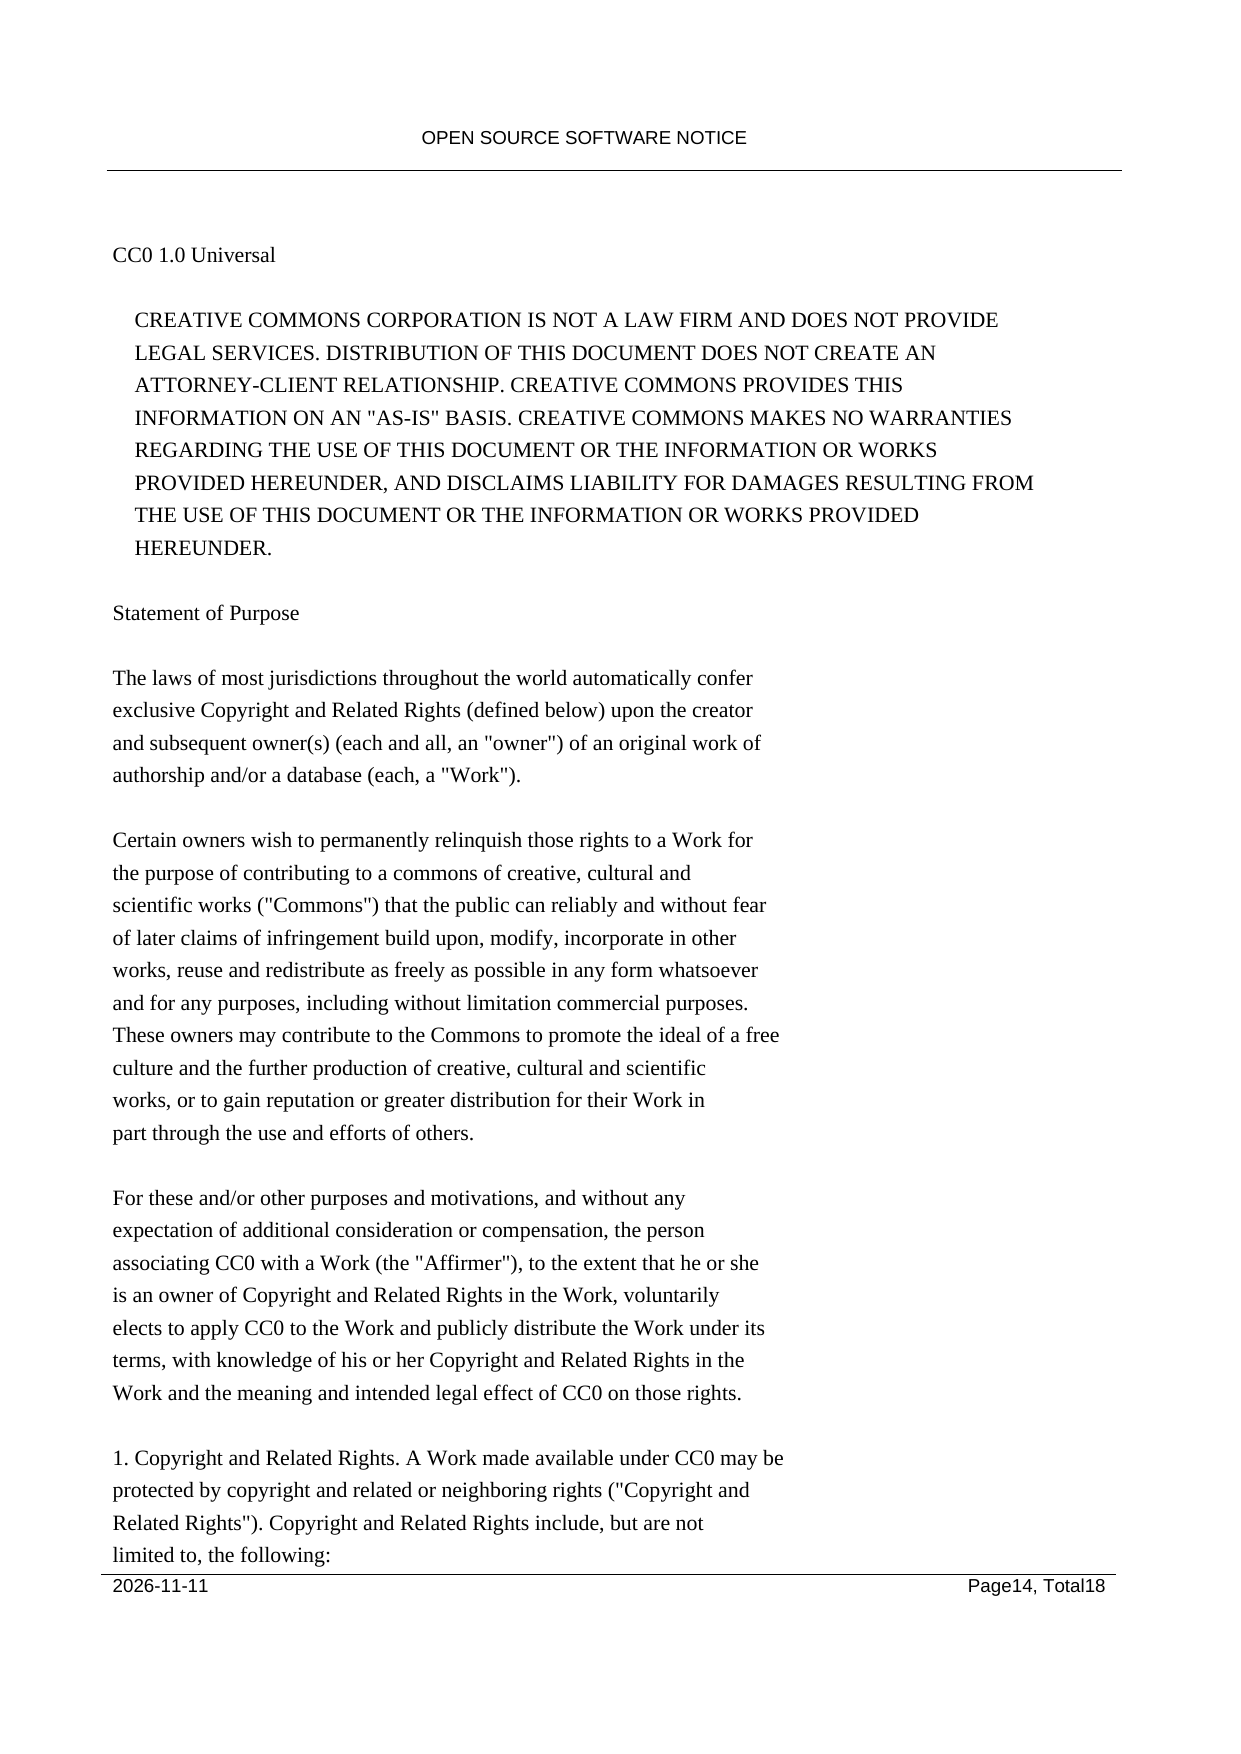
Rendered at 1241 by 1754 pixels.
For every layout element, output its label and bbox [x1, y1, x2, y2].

text [112, 206, 1128, 1571]
